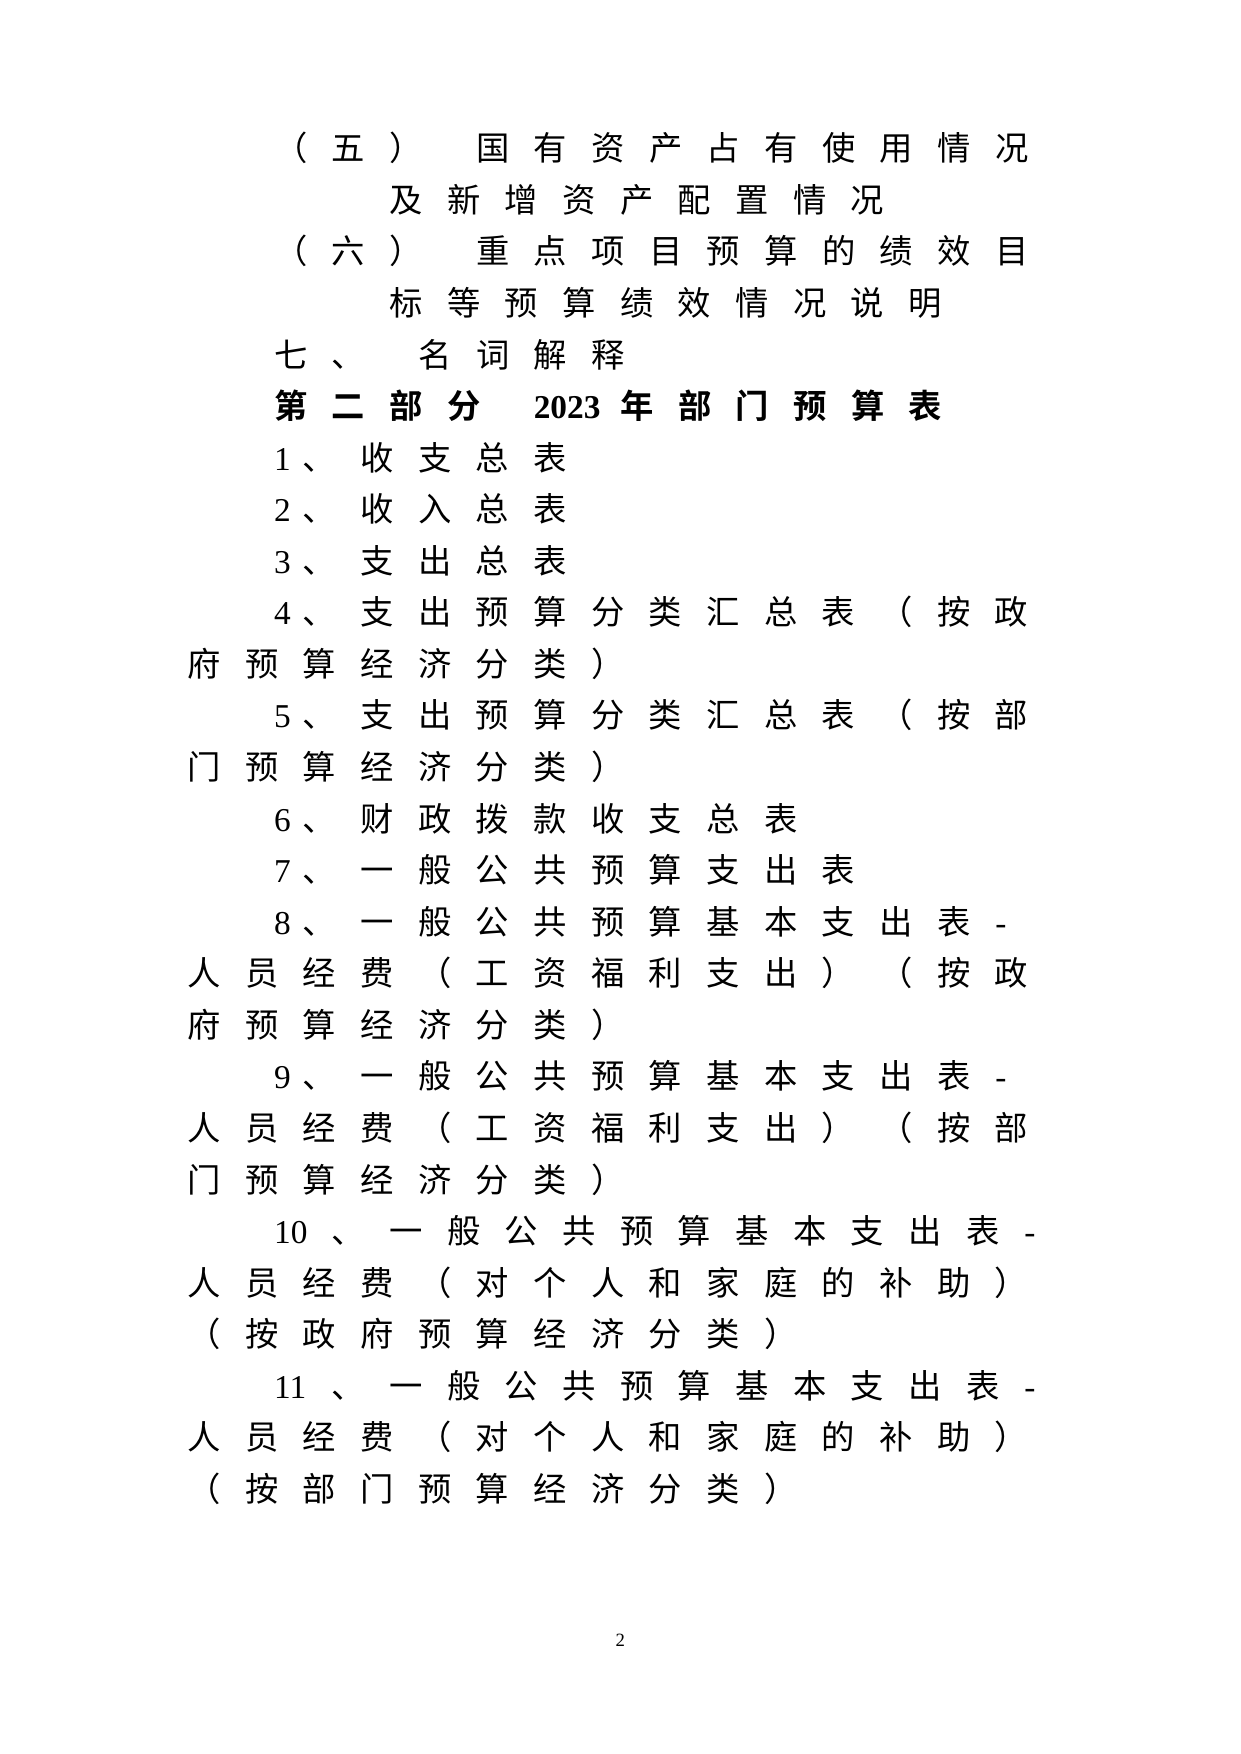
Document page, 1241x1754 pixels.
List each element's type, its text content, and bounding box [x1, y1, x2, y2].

text 6、财政拨款收支总表 [187, 791, 1053, 842]
text 11、一般公共预算基本支出表-人员经费（对个人和家庭的补助）（按部门预算经济分类） [187, 1358, 1053, 1513]
text 3、支出总表 [187, 533, 1053, 584]
list 国有资产占有使用情况及新增资产配置情况 [253, 120, 1053, 223]
text 2、收入总表 [187, 481, 1053, 533]
text 9、一般公共预算基本支出表-人员经费（工资福利支出）（按部门预算经济分类） [187, 1048, 1053, 1203]
text 10、一般公共预算基本支出表-人员经费（对个人和家庭的补助）（按政府预算经济分类） [187, 1203, 1053, 1358]
text 5、支出预算分类汇总表（按部门预算经济分类） [187, 688, 1053, 791]
list 名词解释 [253, 327, 1053, 378]
text 7、一般公共预算支出表 [187, 842, 1053, 894]
text 1、收支总表 [187, 430, 1053, 481]
text 4、支出预算分类汇总表（按政府预算经济分类） [187, 584, 1053, 688]
text 第二部分 2023年部门预算表 [187, 378, 1053, 430]
text 8、一般公共预算基本支出表-人员经费（工资福利支出）（按政府预算经济分类） [187, 894, 1053, 1048]
list 重点项目预算的绩效目标等预算绩效情况说明 [253, 223, 1053, 327]
